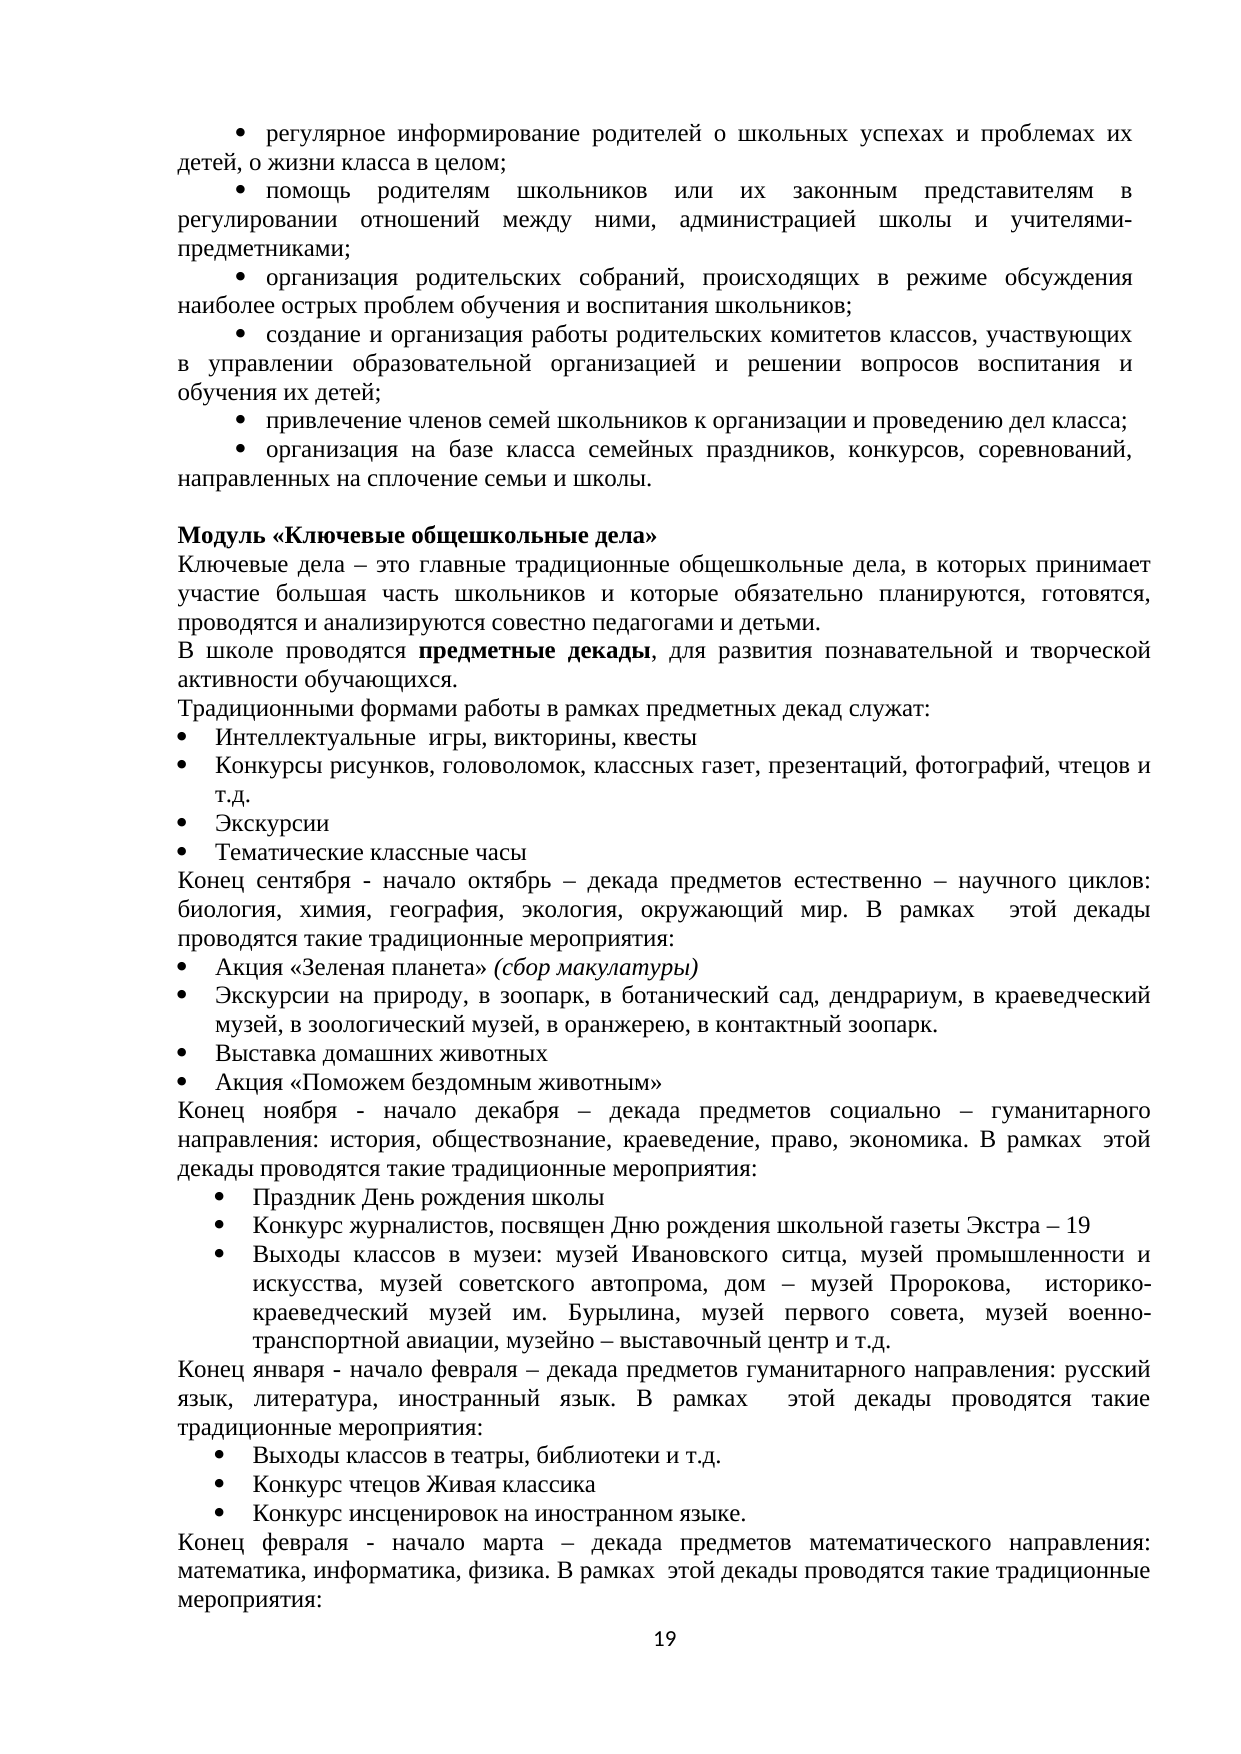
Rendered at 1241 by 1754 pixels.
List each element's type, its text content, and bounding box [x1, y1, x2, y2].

list организация родительских собраний, происходящих в режиме обсуждения наиболее острых проблем обучения и воспитания школьников; [177, 262, 1133, 319]
text Конец ноября - начало декабря – декада предметов социально – гуманитарного направления: история, обществознание, краеведение, право, экономика. В рамках этой декады проводятся такие традиционные мероприятия: [177, 1096, 1152, 1182]
list Конкурс журналистов, посвящен Дню рождения школьной газеты Экстра – 19 [215, 1211, 1152, 1239]
list Выходы классов в театры, библиотеки и т.д. [215, 1441, 1152, 1469]
text Конец января - начало февраля – декада предметов гуманитарного направления: русский язык, литература, иностранный язык. В рамках этой декады проводятся такие традиционные мероприятия: [177, 1354, 1152, 1441]
list Конкурс инсценировок на иностранном языке. [215, 1498, 1152, 1527]
list Интеллектуальные игры, викторины, квесты [177, 722, 1152, 751]
list Экскурсии [177, 808, 1152, 837]
list Тематические классные часы [177, 837, 1152, 866]
list создание и организация работы родительских комитетов классов, участвующих в управлении образовательной организацией и решении вопросов воспитания и обучения их детей; [177, 319, 1133, 406]
text Традиционными формами работы в рамках предметных декад служат: [177, 693, 1152, 722]
list помощь родителям школьников или их законным представителям в регулировании отношений между ними, администрацией школы и учителями-предметниками; [177, 176, 1133, 262]
list Экскурсии на природу, в зоопарк, в ботанический сад, дендрариум, в краеведческий музей, в зоологический музей, в оранжерею, в контактный зоопарк. [177, 981, 1152, 1038]
list Акция «Зеленая планета» (сбор макулатуры) [177, 952, 1152, 981]
list Акция «Поможем бездомным животным» [177, 1067, 1152, 1096]
list Выставка домашних животных [177, 1038, 1152, 1067]
text Модуль «Ключевые общешкольные дела» [177, 521, 1152, 549]
list Выходы классов в музеи: музей Ивановского ситца, музей промышленности и искусства, музей советского автопрома, дом – музей Пророкова, историко-краеведческий музей им. Бурылина, музей первого совета, музей военно-транспортной авиации, музейно – выставочный центр и т.д. [215, 1239, 1152, 1354]
list привлечение членов семей школьников к организации и проведению дел класса; [177, 406, 1133, 434]
list Конкурсы рисунков, головоломок, классных газет, презентаций, фотографий, чтецов и т.д. [177, 751, 1152, 808]
list организация на базе класса семейных праздников, конкурсов, соревнований, направленных на сплочение семьи и школы. [177, 434, 1133, 492]
text Конец февраля - начало марта – декада предметов математического направления: математика, информатика, физика. В рамках этой декады проводятся такие традиционные мероприятия: [177, 1527, 1152, 1613]
text В школе проводятся предметные декады, для развития познавательной и творческой активности обучающихся. [177, 636, 1152, 693]
text Конец сентября - начало октябрь – декада предметов естественно – научного циклов: биология, химия, география, экология, окружающий мир. В рамках этой декады проводятся такие традиционные мероприятия: [177, 866, 1152, 952]
list Праздник День рождения школы [215, 1182, 1152, 1211]
list Конкурс чтецов Живая классика [215, 1469, 1152, 1498]
list регулярное информирование родителей о школьных успехах и проблемах их детей, о жизни класса в целом; [177, 118, 1133, 176]
text Ключевые дела – это главные традиционные общешкольные дела, в которых принимает участие большая часть школьников и которые обязательно планируются, готовятся, проводятся и анализируются совестно педагогами и детьми. [177, 549, 1152, 636]
